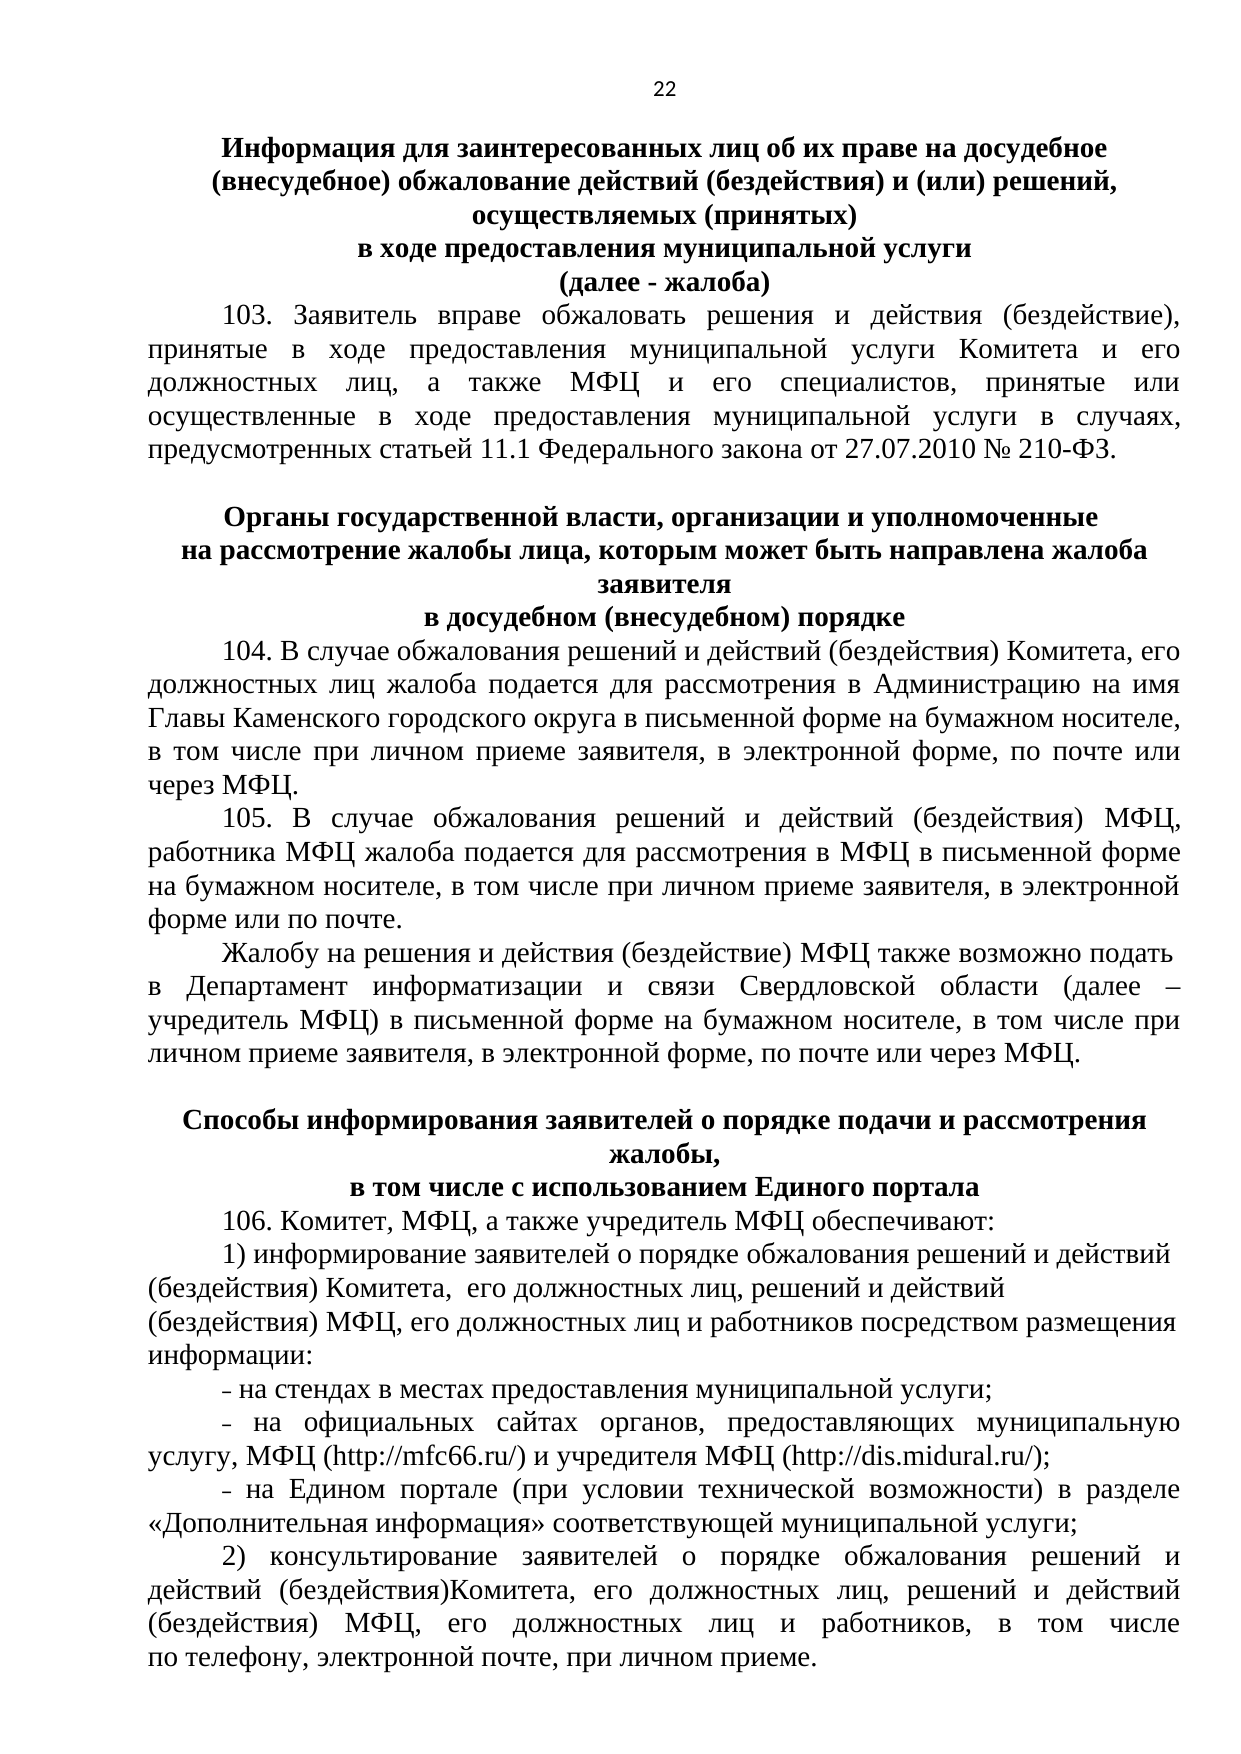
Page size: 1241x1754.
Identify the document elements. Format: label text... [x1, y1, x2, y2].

text 103. Заявитель вправе обжаловать решения и действия (бездействие), принятые в ходе предоставления муниципальной услуги Комитета и его должностных лиц, а также МФЦ и его специалистов, принятые или осуществленные в ходе предоставления муниципальной услуги в случаях, предусмотренных статьей 11.1 Федерального закона от 27.07.2010 № 210-ФЗ. [148, 297, 1181, 465]
text 2) консультирование заявителей о порядке обжалования решений и действий (бездействия)Комитета, его должностных лиц, решений и действий (бездействия) МФЦ, его должностных лиц и работников, в том числе по телефону, электронной почте, при личном приеме. [148, 1538, 1181, 1673]
text в ходе предоставления муниципальной услуги [148, 230, 1181, 264]
text Информация для заинтересованных лиц об их праве на досудебное (внесудебное) обжалование действий (бездействия) и (или) решений, осуществляемых (принятых) [148, 130, 1181, 230]
text в том числе с использованием Единого портала [148, 1169, 1181, 1203]
text Органы государственной власти, организации и уполномоченные на рассмотрение жалобы лица, которым может быть направлена жалоба заявителя в досудебном (внесудебном) порядке [148, 499, 1181, 633]
text Жалобу на решения и действия (бездействие) МФЦ также возможно подать в Департамент информатизации и связи Свердловской области (далее – учредитель МФЦ) в письменной форме на бумажном носителе, в том числе при личном приеме заявителя, в электронной форме, по почте или через МФЦ. [148, 935, 1181, 1069]
text (далее - жалоба) [148, 264, 1181, 297]
text Способы информирования заявителей о порядке подачи и рассмотрения жалобы, [148, 1102, 1181, 1169]
text 105. В случае обжалования решений и действий (бездействия) МФЦ, работника МФЦ жалоба подается для рассмотрения в МФЦ в письменной форме на бумажном носителе, в том числе при личном приеме заявителя, в электронной форме или по почте. [148, 801, 1181, 935]
text 106. Комитет, МФЦ, а также учредитель МФЦ обеспечивают: [148, 1203, 1181, 1237]
text ˗ на Едином портале (при условии технической возможности) в разделе «Дополнительная информация» соответствующей муниципальной услуги; [148, 1471, 1181, 1538]
text 104. В случае обжалования решений и действий (бездействия) Комитета, его должностных лиц жалоба подается для рассмотрения в Администрацию на имя Главы Каменского городского округа в письменной форме на бумажном носителе, в том числе при личном приеме заявителя, в электронной форме, по почте или через МФЦ. [148, 633, 1181, 801]
text 1) информирование заявителей о порядке обжалования решений и действий (бездействия) Комитета, его должностных лиц, решений и действий (бездействия) МФЦ, его должностных лиц и работников посредством размещения информации: [148, 1237, 1181, 1371]
text ˗ на стендах в местах предоставления муниципальной услуги; [148, 1371, 1181, 1404]
text ˗ на официальных сайтах органов, предоставляющих муниципальную услугу, МФЦ (http://mfc66.ru/) и учредителя МФЦ (http://dis.midural.ru/); [148, 1404, 1181, 1471]
